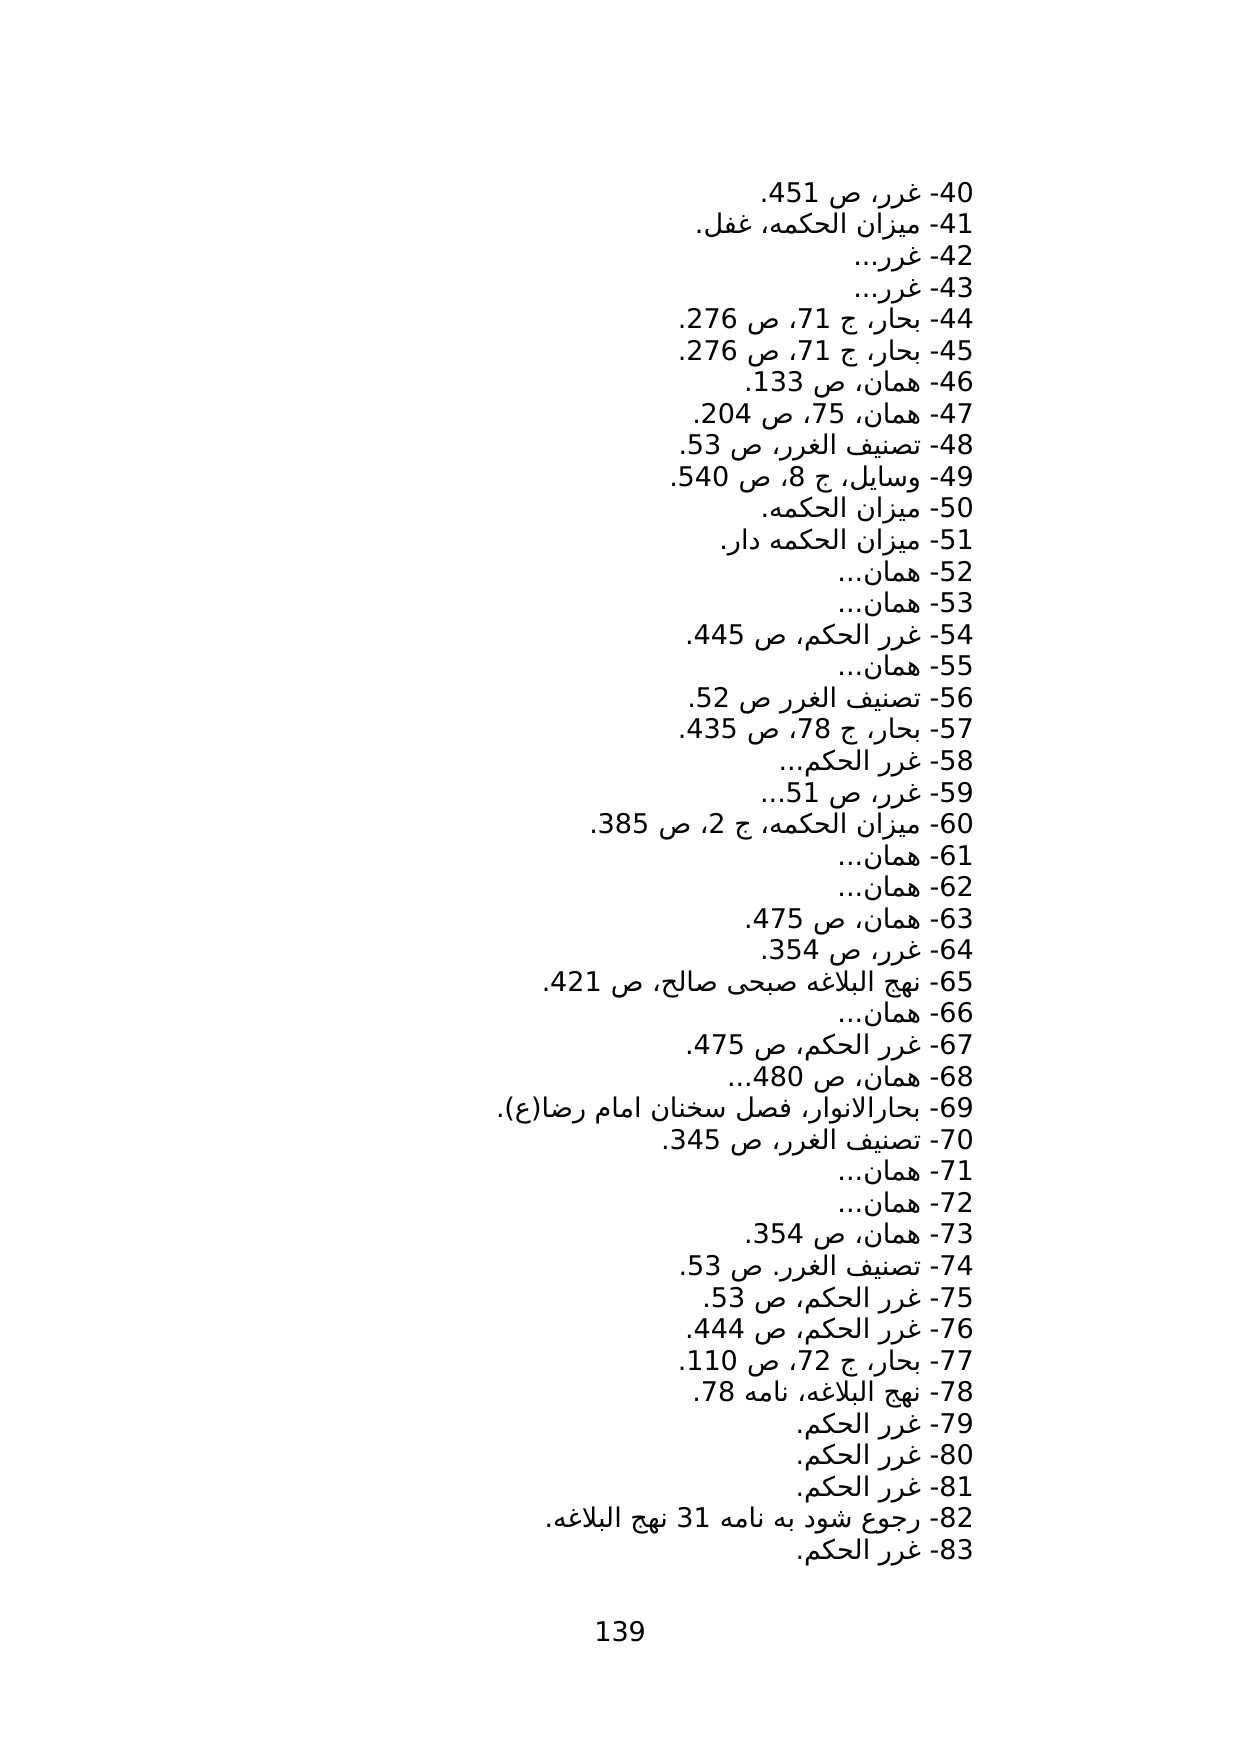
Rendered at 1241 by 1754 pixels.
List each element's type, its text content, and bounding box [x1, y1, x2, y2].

text 65- نهج البلاغه صبحى صالح، ص 421. [236, 966, 1004, 998]
text 52- همان... [236, 556, 1004, 587]
text 76- غرر الحكم، ص 444. [236, 1313, 1004, 1345]
text 74- تصنيف الغرر. ص 53. [236, 1250, 1004, 1282]
text 64- غرر، ص 354. [236, 935, 1004, 966]
text 77- بحار، ج 72، ص 110. [236, 1345, 1004, 1377]
text 78- نهج البلاغه، نامه 78. [236, 1377, 1004, 1408]
text 49- وسايل، ج 8، ص 540. [236, 461, 1004, 493]
text 70- تصنيف الغرر، ص 345. [236, 1124, 1004, 1156]
text 68- همان، ص 480... [236, 1061, 1004, 1092]
text 81- غرر الحكم. [236, 1471, 1004, 1503]
text 66- همان... [236, 998, 1004, 1029]
text 60- ميزان الحكمه، ج 2، ص 385. [236, 808, 1004, 840]
text 69- بحارالانوار، فصل سخنان امام رضا(ع). [236, 1092, 1004, 1124]
text 42- غرر... [236, 240, 1004, 272]
text 80- غرر الحكم. [236, 1440, 1004, 1471]
text 63- همان، ص 475. [236, 903, 1004, 935]
text 67- غرر الحكم، ص 475. [236, 1029, 1004, 1061]
text 72- همان... [236, 1187, 1004, 1219]
text 43- غرر... [236, 272, 1004, 303]
text 46- همان، ص 133. [236, 367, 1004, 398]
text 51- ميزان الحكمه دار. [236, 524, 1004, 556]
text 61- همان... [236, 840, 1004, 872]
text 40- غرر، ص 451. [236, 177, 1004, 209]
text 54- غرر الحكم، ص 445. [236, 619, 1004, 651]
text 79- غرر الحكم. [236, 1408, 1004, 1440]
text 53- همان... [236, 587, 1004, 619]
text 71- همان... [236, 1156, 1004, 1187]
text 62- همان... [236, 872, 1004, 903]
text 59- غرر، ص 51... [236, 777, 1004, 808]
text 83- غرر الحكم. [236, 1534, 1004, 1566]
text 41- ميزان الحكمه، غفل. [236, 209, 1004, 240]
text 73- همان، ص 354. [236, 1219, 1004, 1250]
text 55- همان... [236, 651, 1004, 682]
text 48- تصنيف الغرر، ص 53. [236, 430, 1004, 461]
text 56- تصنيف الغرر ص 52. [236, 682, 1004, 714]
text 44- بحار، ج 71، ص 276. [236, 303, 1004, 335]
text 47- همان، 75، ص 204. [236, 398, 1004, 430]
text 57- بحار، ج 78، ص 435. [236, 714, 1004, 745]
text 50- ميزان الحكمه. [236, 493, 1004, 524]
text 82- رجوع شود به نامه 31 نهج البلاغه. [236, 1503, 1004, 1534]
text 75- غرر الحكم، ص 53. [236, 1282, 1004, 1313]
text 45- بحار، ج 71، ص 276. [236, 335, 1004, 367]
text 58- غرر الحكم... [236, 745, 1004, 777]
